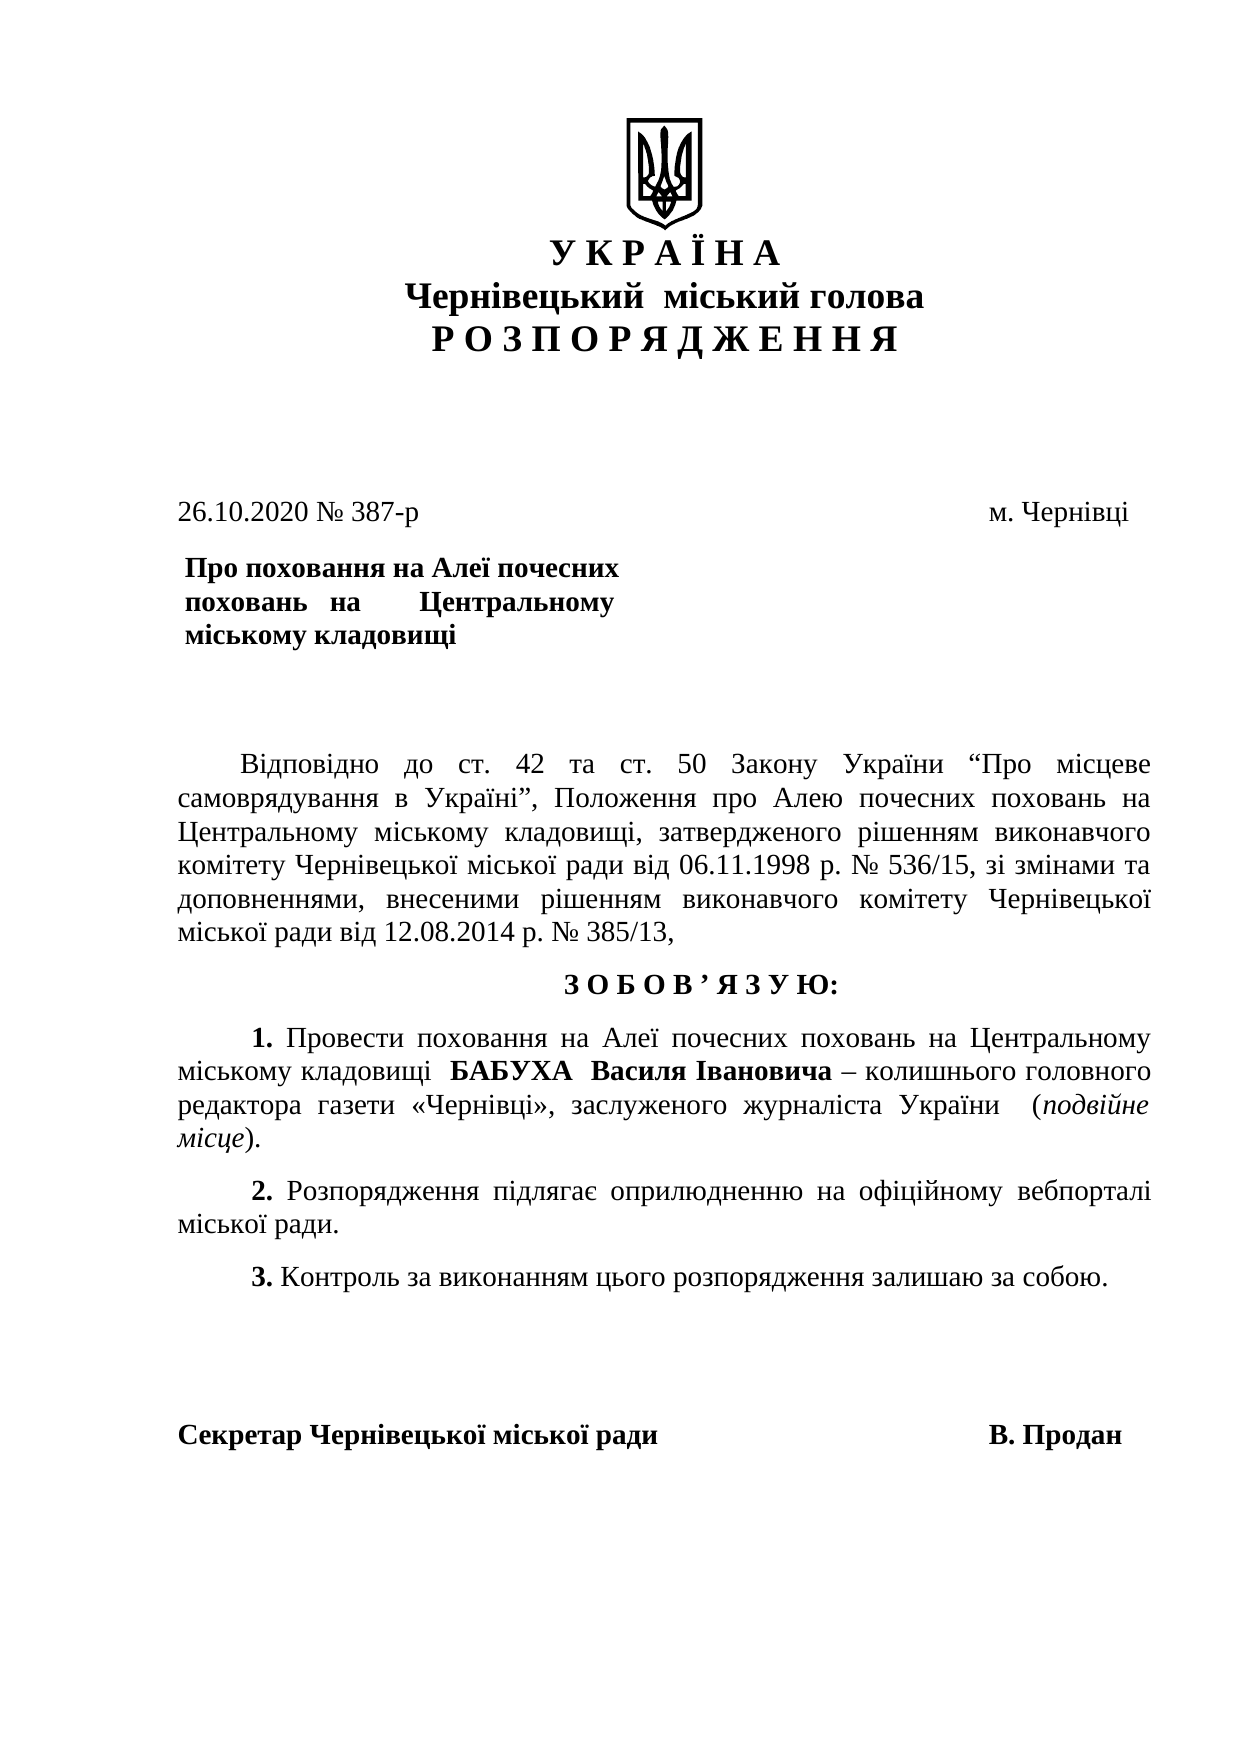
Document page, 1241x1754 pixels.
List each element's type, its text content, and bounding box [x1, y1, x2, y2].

table_header Про поховання на Алеї почесних поховань на Центральному міському кладовищі [177, 550, 634, 651]
text У К Р А Ї Н А [177, 230, 1152, 273]
subtitle 1. Провести поховання на Алеї почесних поховань на Центральному міському кладовищі БАБУХА Василя Івановича – колишнього головного редактора газети «Чернівці», заслуженого журналіста України (подвійне місце). [177, 1020, 1152, 1154]
text Чернівецький міський голова [177, 273, 1152, 317]
text 2. Розпорядження підлягає оприлюдненню на офіційному вебпорталі міської ради. [177, 1173, 1152, 1240]
text 3. Контроль за виконанням цього розпорядження залишаю за собою. [177, 1259, 1152, 1293]
text Секретар Чернівецької міської ради В. Продан [177, 1417, 1152, 1451]
text 26.10.2020 № 387-р м. Чернівці [177, 494, 1152, 527]
text Відповідно до ст. 42 та ст. 50 Закону України “Про місцеве самоврядування в Україні”, Положення про Алею почесних поховань на Центральному міському кладовищі, затвердженого рішенням виконавчого комітету Чернівецької міської ради від 06.11.1998 р. № 536/15, зі змінами та доповненнями, внесеними рішенням виконавчого комітету Чернівецької міської ради від 12.08.2014 р. № 385/13, [177, 747, 1152, 948]
text З О Б О В ’ Я З У Ю: [177, 967, 1152, 1001]
text Р О З П О Р Я Д Ж Е Н Н Я [177, 317, 1152, 360]
